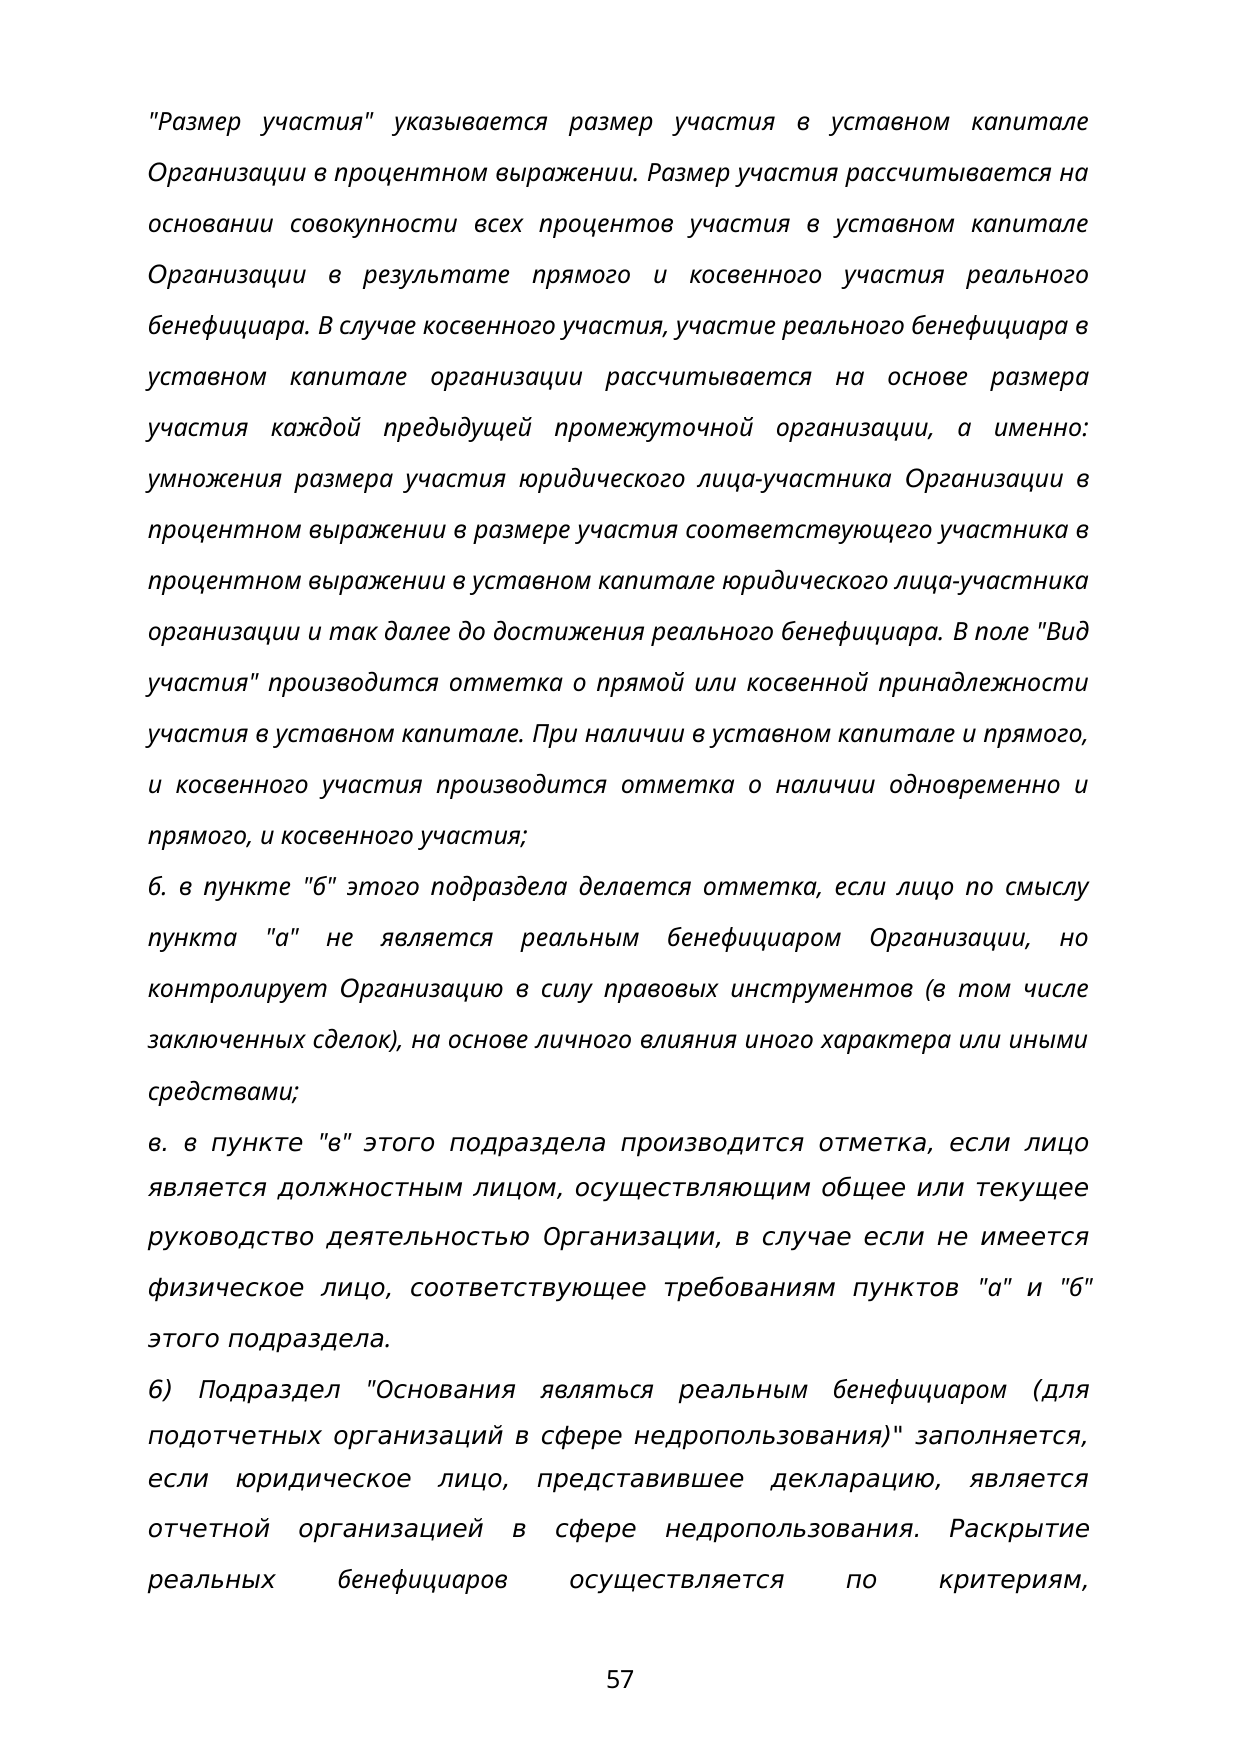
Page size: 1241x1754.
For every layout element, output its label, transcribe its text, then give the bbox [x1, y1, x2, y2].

text в. в пункте "в" этого подраздела производится отметка, если лицо является должностным лицом, осуществляющим общее или текущее руководство деятельностью Организации, в случае если не имеется физическое лицо, соответствующее требованиям пунктов "а" и "б" этого подраздела. [148, 1124, 1092, 1355]
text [148, 103, 1092, 852]
text б. в пункте "б" этого подраздела делается отметка, если лицо по смыслу пункта "а" не является реальным бенефициаром Организации, но контролирует Օрганизацию в силу правовых инструментов (в том числе заключенных сделок), на основе личного влияния иного характера или иными средствами; [148, 869, 1092, 1107]
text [148, 1372, 1092, 1596]
